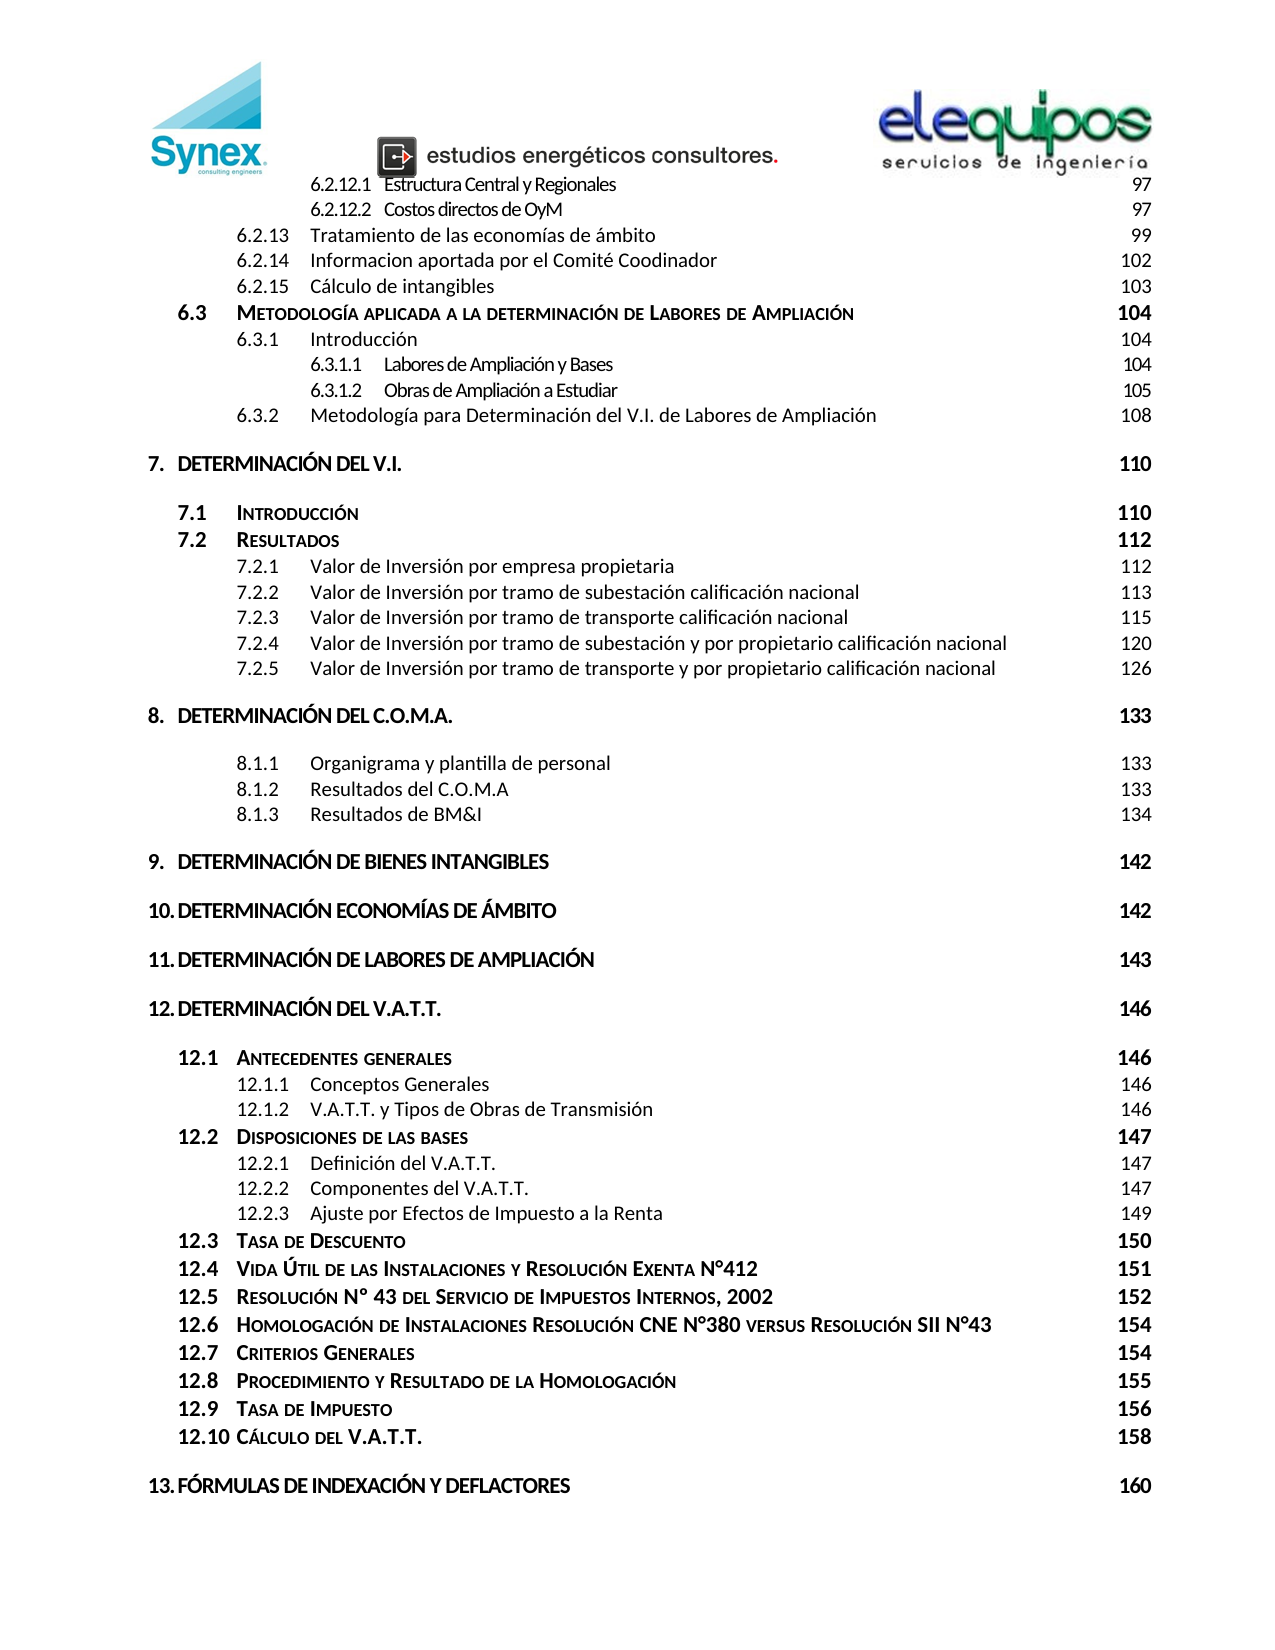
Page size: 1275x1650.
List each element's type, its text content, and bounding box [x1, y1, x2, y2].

text 7.2.2 Valor de Inversión por tramo de subestación calificación nacional 113 [236, 579, 1157, 604]
text 12.1.2 V.A.T.T. y Tipos de Obras de Transmisión 146 [236, 1096, 1157, 1122]
text 6.3.1.1 Labores de Ampliación y Bases 104 [310, 352, 1157, 377]
text 6.3.1.2 Obras de Ampliación a Estudiar 105 [310, 377, 1157, 402]
text 12.6 Homologación de Instalaciones Resolución CNE N°380 versus Resolución SII N°43 154 [177, 1310, 1157, 1338]
text 12.7 Criterios Generales 154 [177, 1338, 1157, 1366]
text 8.1.3 Resultados de BM&I 134 [236, 801, 1157, 827]
text 13. FÓRMULAS DE INDEXACIÓN y deflactores 160 [148, 1471, 1157, 1499]
text 7.1 Introducción 110 [177, 498, 1157, 526]
text 6.2.13 Tratamiento de las economías de ámbito 99 [236, 222, 1157, 247]
text 6.2.14 Informacion aportada por el Comité Coodinador 102 [236, 247, 1157, 273]
text 7.2.5 Valor de Inversión por tramo de transporte y por propietario calificación nacional 126 [236, 655, 1157, 681]
text 12.2 Disposiciones de las bases 147 [177, 1122, 1157, 1150]
text 12.9 Tasa de Impuesto 156 [177, 1394, 1157, 1422]
text 7.2.4 Valor de Inversión por tramo de subestación y por propietario calificación nacional 120 [236, 630, 1157, 655]
text 12.2.2 Componentes del V.A.T.T. 147 [236, 1175, 1157, 1201]
text 6.2.12.1 Estructura Central y Regionales 97 [310, 171, 1157, 197]
text 6.3.1 Introducción 104 [236, 326, 1157, 352]
text 12.8 Procedimiento y Resultado de la Homologación 155 [177, 1366, 1157, 1394]
text 7.2 Resultados 112 [177, 526, 1157, 554]
text 12.2.3 Ajuste por Efectos de Impuesto a la Renta 149 [236, 1201, 1157, 1226]
text 6.2.12.2 Costos directos de OyM 97 [310, 197, 1157, 222]
text 6.3.2 Metodología para Determinación del V.I. de Labores de Ampliación 108 [236, 402, 1157, 428]
text 12.1 Antecedentes generales 146 [177, 1043, 1157, 1071]
text 8. DETERMINACIÓN DEL C.O.M.A. 133 [148, 702, 1157, 729]
picture [150, 59, 1155, 178]
text 12.10 Cálculo del V.A.T.T. 158 [177, 1422, 1157, 1450]
text 8.1.2 Resultados del C.O.M.A 133 [236, 776, 1157, 801]
text 7.2.3 Valor de Inversión por tramo de transporte calificación nacional 115 [236, 604, 1157, 630]
text 12.3 Tasa de Descuento 150 [177, 1226, 1157, 1254]
text 12.5 Resolución Nº 43 del Servicio de Impuestos Internos, 2002 152 [177, 1282, 1157, 1310]
text 6.3 Metodología aplicada a la determinación de Labores de Ampliación 104 [177, 298, 1157, 326]
text 12.4 Vida Útil de las Instalaciones y Resolución Exenta N°412 151 [177, 1254, 1157, 1282]
text 9. DETERMINACIÓN de bienes intangibles 142 [148, 847, 1157, 876]
text 6.2.15 Cálculo de intangibles 103 [236, 273, 1157, 298]
text 12.2.1 Definición del V.A.T.T. 147 [236, 1150, 1157, 1175]
text 12.1.1 Conceptos Generales 146 [236, 1071, 1157, 1096]
text 8.1.1 Organigrama y plantilla de personal 133 [236, 750, 1157, 776]
text 10. DETERMINACIÓN economías de ámbito 142 [148, 896, 1157, 924]
text 11. DETERMINACIÓN DE LABORES DE AMPLIACIÓN 143 [148, 945, 1157, 973]
text 7.2.1 Valor de Inversión por empresa propietaria 112 [236, 554, 1157, 579]
text 12. DETERMINACIÓN DEL V.A.T.T. 146 [148, 994, 1157, 1022]
text 7. DETERMINACIÓN DEL V.I. 110 [148, 449, 1157, 477]
